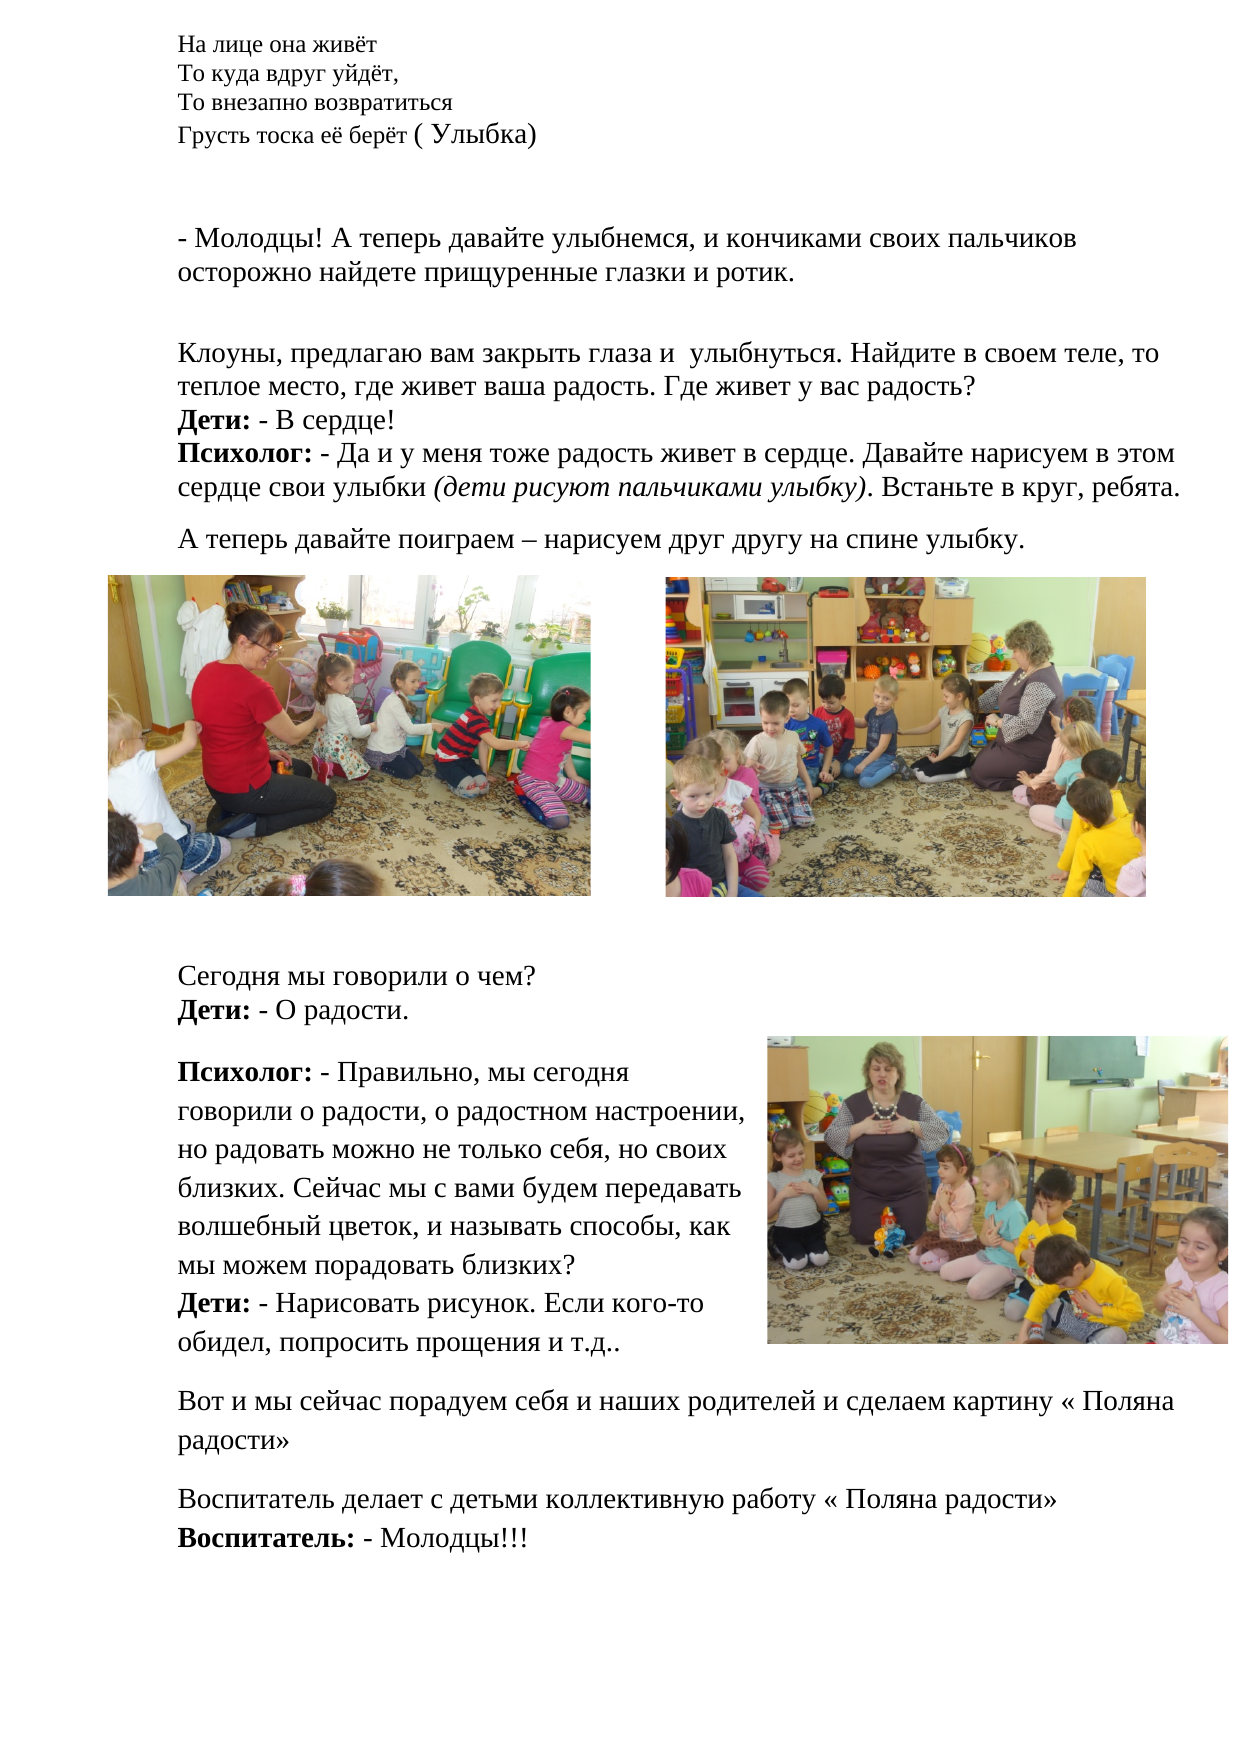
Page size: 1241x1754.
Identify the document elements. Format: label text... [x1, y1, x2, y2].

text Вот и мы сейчас порадуем себя и наших родителей и сделаем картину « Поляна радости» [177, 1383, 1211, 1456]
text - Молодцы! А теперь давайте улыбнемся, и кончиками своих пальчиков осторожно найдете прищуренные глазки и ротик. [177, 220, 1211, 316]
picture [767, 1036, 1229, 1343]
text Грусть тоска её берёт ( Улыбка) [177, 116, 1211, 149]
text А теперь давайте поиграем – нарисуем друг другу на спине улыбку. [177, 521, 1211, 555]
picture [107, 575, 591, 894]
text Воспитатель делает с детьми коллективную работу « Поляна радости» Воспитатель: - Молодцы!!! [177, 1481, 1211, 1553]
picture [665, 577, 1146, 896]
text Сегодня мы говорили о чем? Дети: - О радости. [177, 958, 1211, 1054]
text На лице она живёт [177, 29, 1211, 58]
text Клоуны, предлагаю вам закрыть глаза и улыбнуться. Найдите в своем теле, то теплое место, где живет ваша радость. Где живет у вас радость? Дети: - В сердце! Психолог: - Да и у меня тоже радость живет в сердце. Давайте нарисуем в этом сердце свои улыбки (дети рисуют пальчиками улыбку). Встаньте в круг, ребята. [177, 335, 1211, 503]
text То внезапно возвратиться [177, 87, 1211, 116]
text То куда вдруг уйдёт, [177, 58, 1211, 87]
